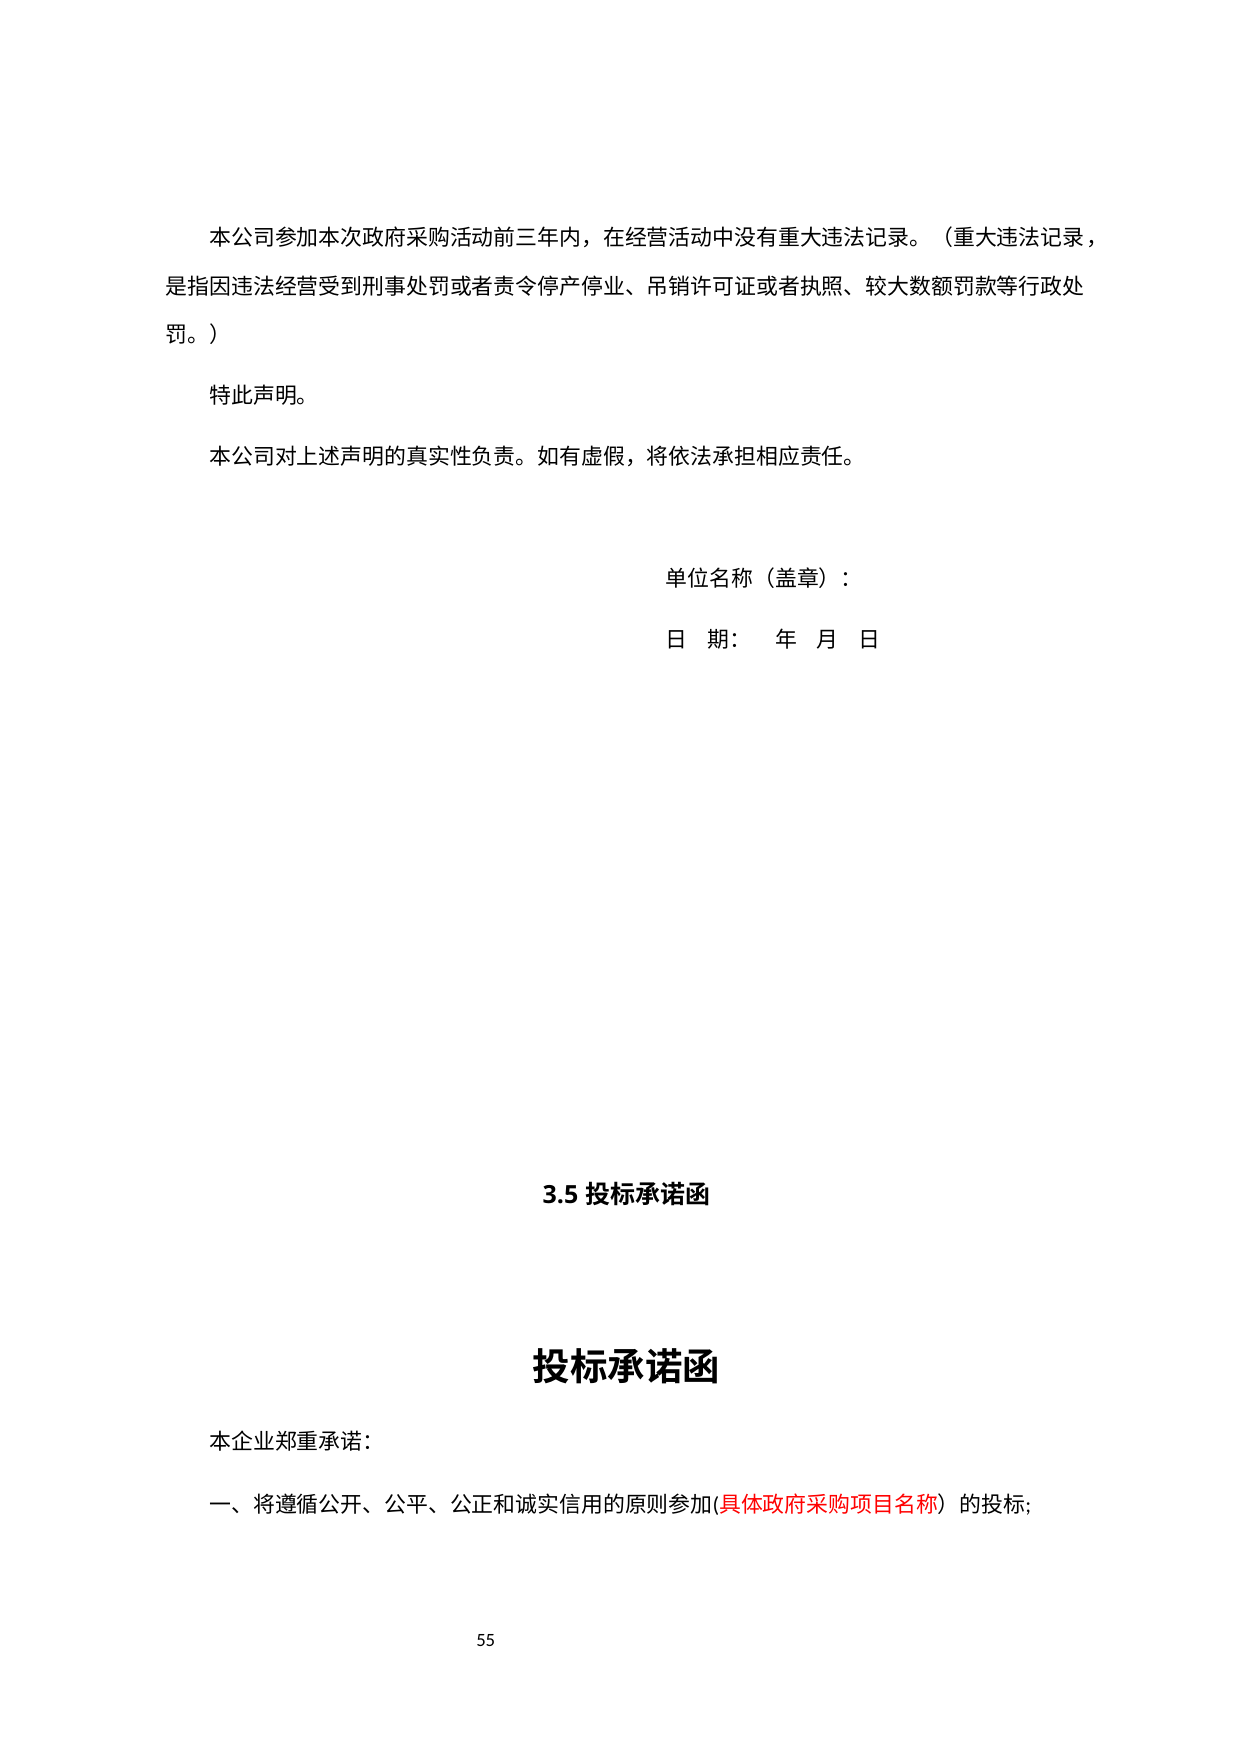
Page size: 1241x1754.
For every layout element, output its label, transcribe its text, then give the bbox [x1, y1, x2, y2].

text 特此声明。 [165, 378, 1087, 410]
text 本公司对上述声明的真实性负责。如有虚假，将依法承担相应责任。 [165, 439, 1087, 471]
text 投标承诺函 [165, 1331, 1087, 1396]
text 3.5 投标承诺函 [165, 1160, 1087, 1225]
text 日 期： 年 月 日 [165, 621, 1043, 654]
text 单位名称（盖章）： [165, 560, 1043, 593]
text 一、将遵循公开、公平、公正和诚实信用的原则参加(具体政府采购项目名称）的投标; [165, 1487, 1087, 1519]
text 本公司参加本次政府采购活动前三年内，在经营活动中没有重大违法记录。（重大违法记录，是指因违法经营受到刑事处罚或者责令停产停业、吊销许可证或者执照、较大数额罚款等行政处罚。） [165, 219, 1087, 349]
text 本企业郑重承诺： [165, 1423, 1087, 1456]
